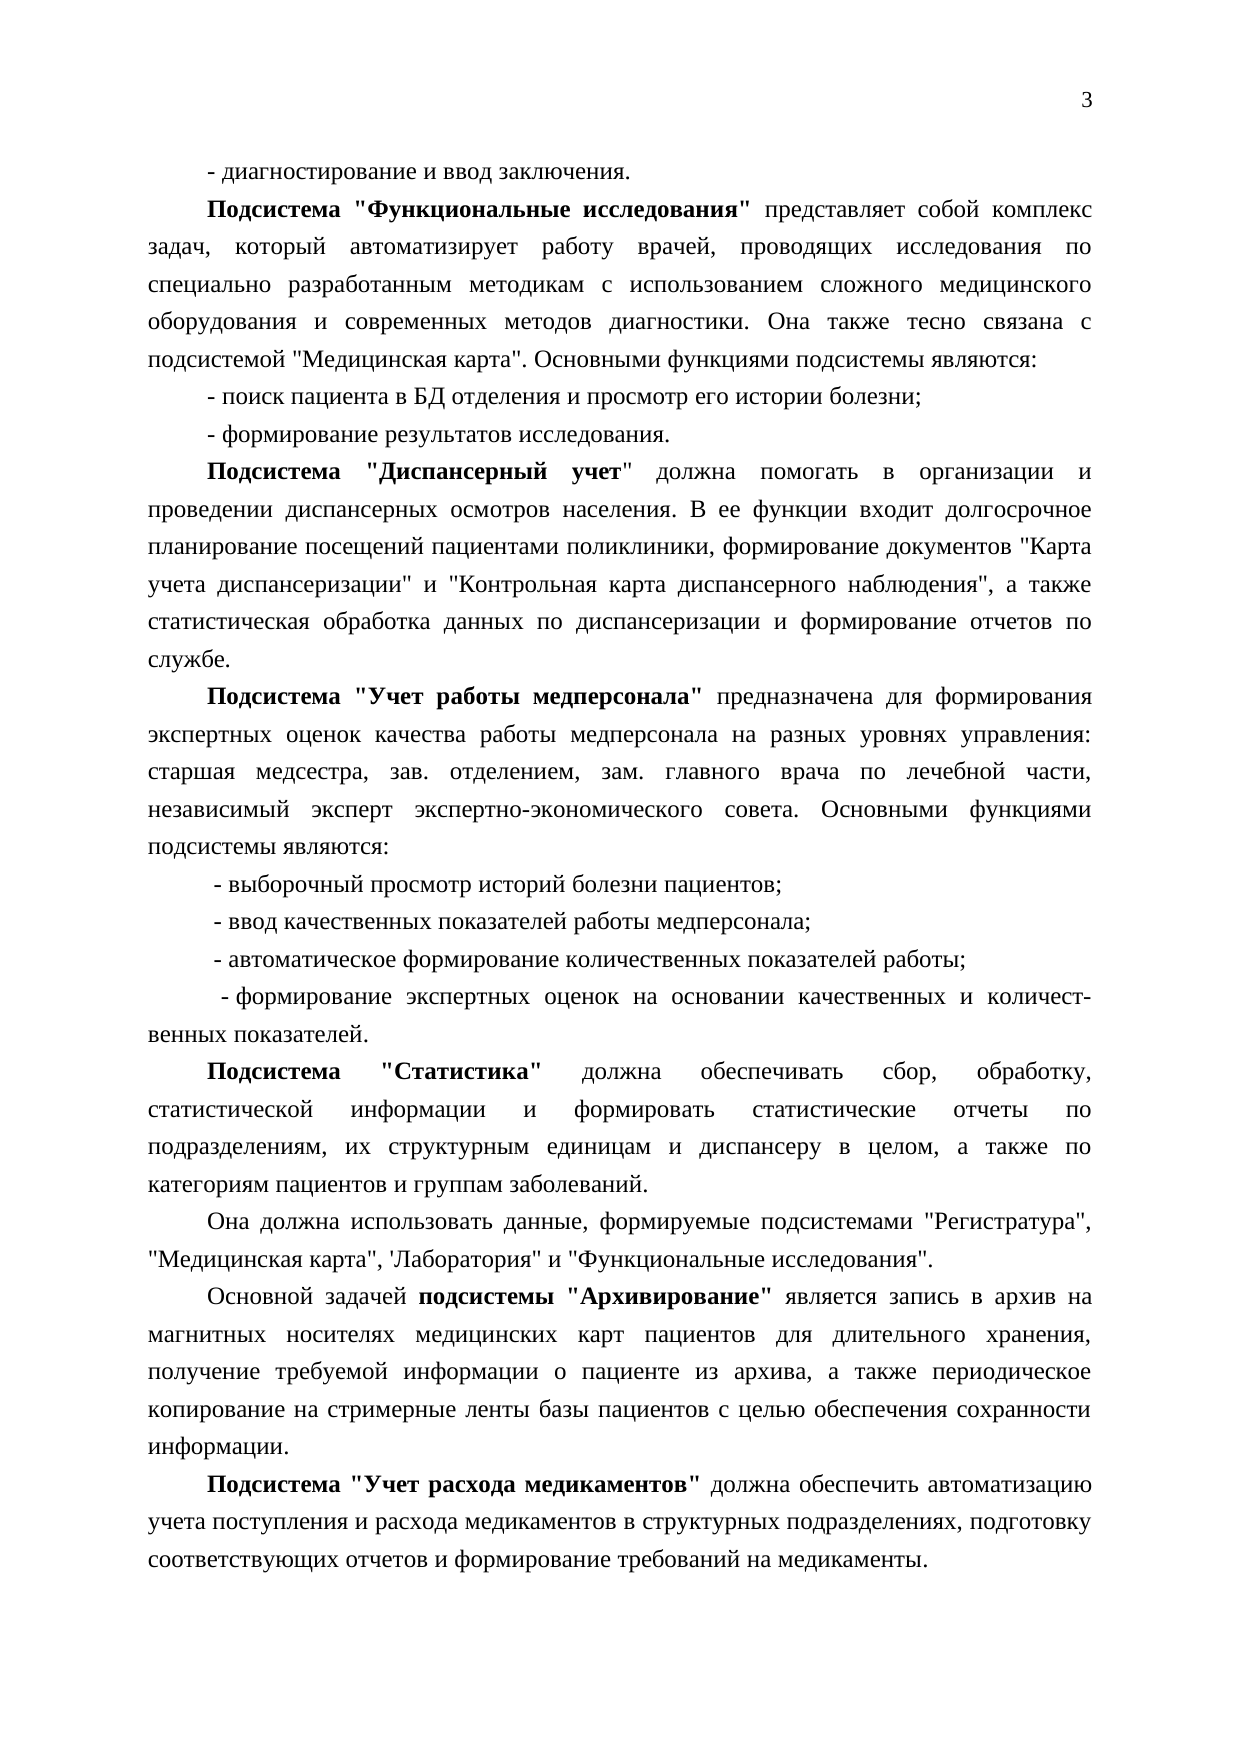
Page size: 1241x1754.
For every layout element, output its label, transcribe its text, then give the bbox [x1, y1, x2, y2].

text - формирование результатов исследования. [148, 410, 1092, 448]
text Подсистема "Учет расхода медикаментов" должна обеспечить автоматизацию учета поступления и расхода медикаментов в структурных подразделениях, подготовку соответствующих отчетов и формирование требований на медикаменты. [148, 1460, 1092, 1573]
text - формирование экспертных оценок на основании качественных и количест-венных показателей. [148, 973, 1092, 1048]
text Подсистема "Учет работы медперсонала" предназначена для формирования экспертных оценок качества работы медперсонала на разных уровнях управления: старшая медсестра, зав. отделением, зам. главного врача по лечебной части, независимый эксперт экспертно-экономического совета. Основными функциями подсистемы являются: [148, 673, 1092, 860]
text Подсистема "Статистика" должна обеспечивать сбор, обработку, статистической информации и формировать статистические отчеты по подразделениям, их структурным единицам и диспансеру в целом, а также по категориям пациентов и группам заболеваний. [148, 1048, 1092, 1198]
text - автоматическое формирование количественных показателей работы; [148, 935, 1092, 973]
text Подсистема "Функциональные исследования" представляет собой комплекс задач, который автоматизирует работу врачей, проводящих исследования по специально разработанным методикам с использованием сложного медицинского оборудования и современных методов диагностики. Она также тесно связана с подсистемой "Медицинская карта". Основными функциями подсистемы являются: [148, 185, 1092, 373]
text - диагностирование и ввод заключения. [148, 148, 1092, 185]
text - поиск пациента в БД отделения и просмотр его истории болезни; [148, 373, 1092, 410]
text Подсистема "Диспансерный учет" должна помогать в организации и проведении диспансерных осмотров населения. В ее функции входит долгосрочное планирование посещений пациентами поликлиники, формирование документов "Карта учета диспансеризации" и "Контрольная карта диспансерного наблюдения", а также статистическая обработка данных по диспансеризации и формирование отчетов по службе. [148, 448, 1092, 673]
text - выбоpочный просмотр историй болезни пациентов; [148, 860, 1092, 898]
text Основной задачей подсистемы "Архивирование" является запись в архив на магнитных носителях медицинских карт пациентов для длительного хранения, получение требуемой информации о пациенте из архива, а также периодическое копирование на стримерные ленты базы пациентов с целью обеспечения сохранности информации. [148, 1273, 1092, 1460]
text Она должна использовать данные, формируемые подсистемами "Регистратура", "Медицинская карта", 'Лаборатория" и "Функциональные исследования". [148, 1198, 1092, 1273]
text - ввод качественных показателей работы медперсонала; [148, 898, 1092, 935]
